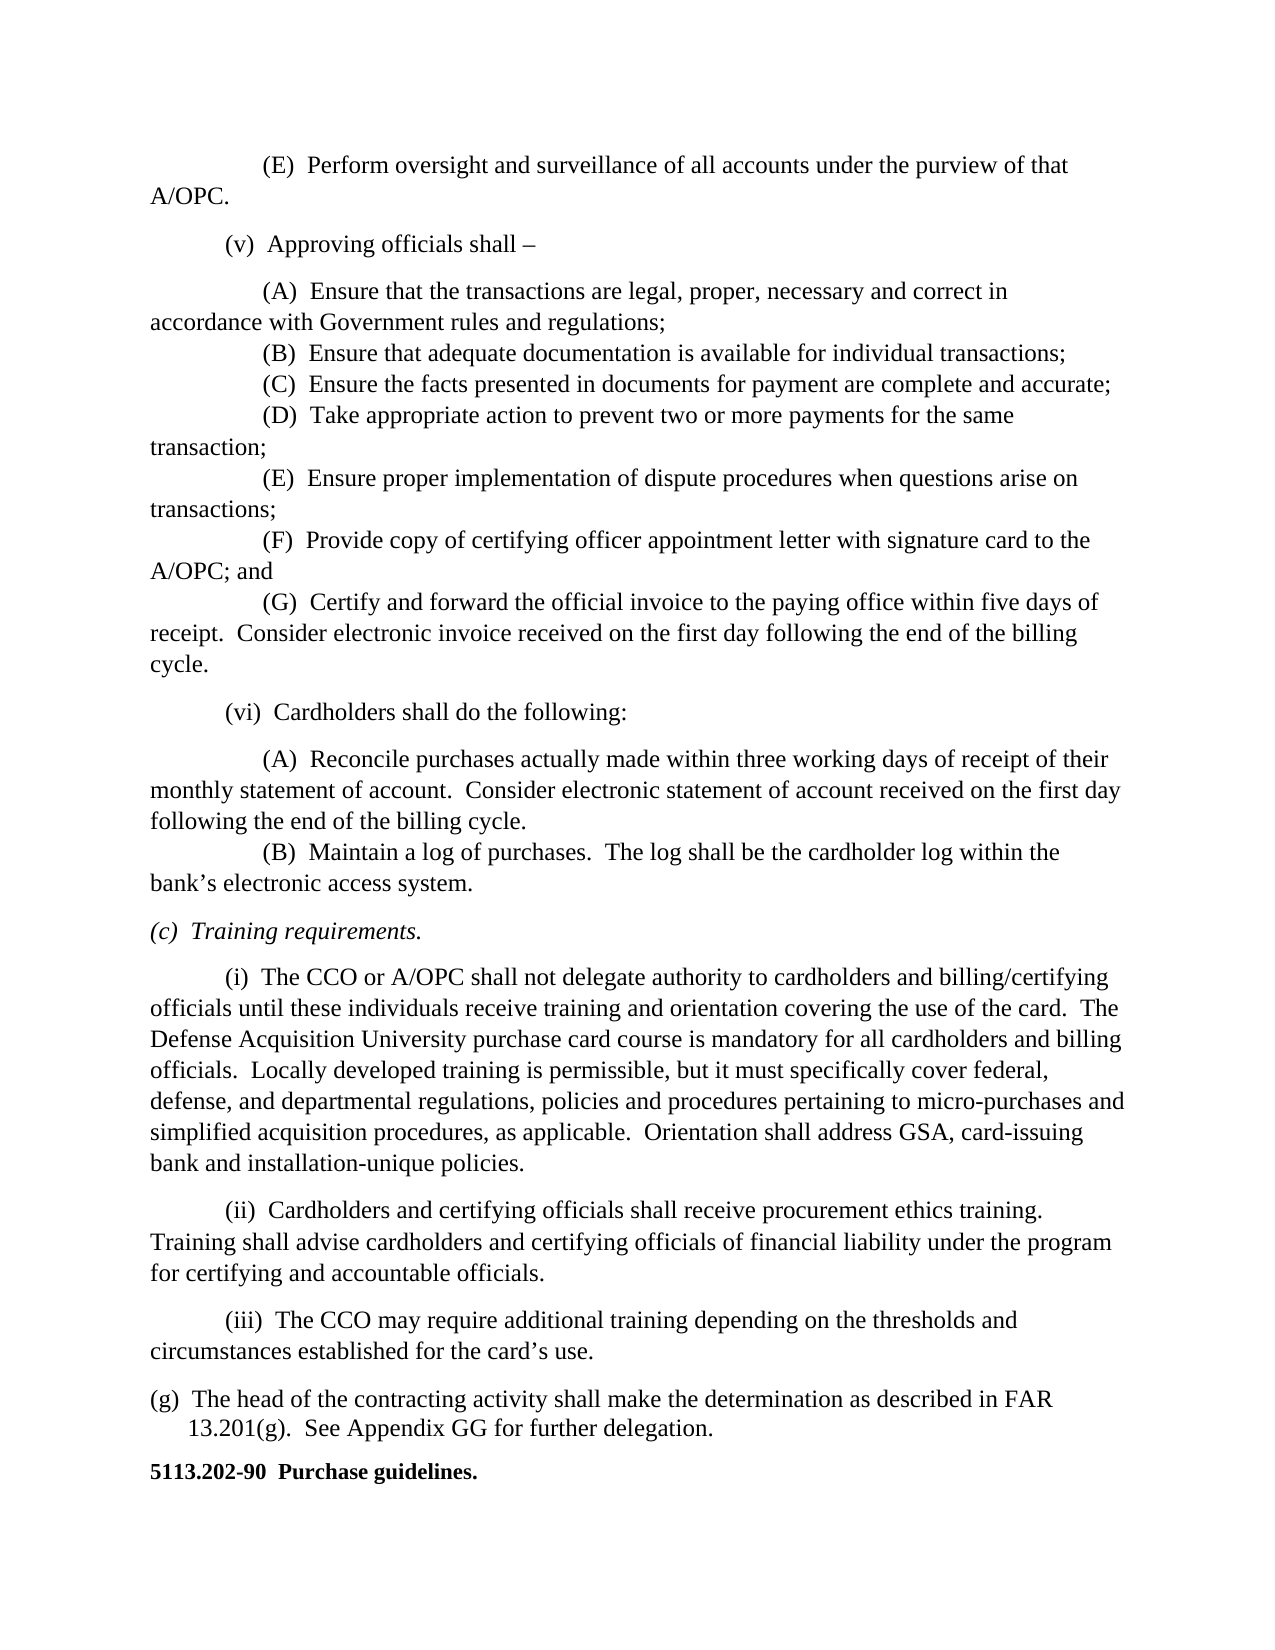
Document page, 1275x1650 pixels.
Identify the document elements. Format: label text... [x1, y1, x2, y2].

list (C) Ensure the facts presented in documents for payment are complete and accurate; [150, 369, 1125, 398]
list (c) Training requirements. [150, 916, 1125, 945]
list (G) Certify and forward the official invoice to the paying office within five days of receipt. Consider electronic invoice received on the first day following the end of the billing cycle. [150, 587, 1125, 678]
list (B) Ensure that adequate documentation is available for individual transactions; [150, 338, 1125, 367]
list (F) Provide copy of certifying officer appointment letter with signature card to the A/OPC; and [150, 525, 1125, 584]
list (vi) Cardholders shall do the following: [150, 697, 1125, 725]
list (g) The head of the contracting activity shall make the determination as described in FAR 13.201(g). See Appendix GG for further delegation. [150, 1384, 1125, 1442]
list (D) Take appropriate action to prevent two or more payments for the same transaction; [150, 401, 1125, 460]
list (E) Ensure proper implementation of dispute procedures when questions arise on transactions; [150, 463, 1125, 522]
subtitle 5113.202-90 Purchase guidelines. [150, 1458, 1125, 1485]
list (i) The CCO or A/OPC shall not delegate authority to cardholders and billing/certifying officials until these individuals receive training and orientation covering the use of the card. The Defense Acquisition University purchase card course is mandatory for all cardholders and billing officials. Locally developed training is permissible, but it must specifically cover federal, defense, and departmental regulations, policies and procedures pertaining to micro-purchases and simplified acquisition procedures, as applicable. Orientation shall address GSA, card-issuing bank and installation-unique policies. [150, 962, 1125, 1177]
list (A) Reconcile purchases actually made within three working days of receipt of their monthly statement of account. Consider electronic statement of account received on the first day following the end of the billing cycle. [150, 744, 1125, 835]
list (ii) Cardholders and certifying officials shall receive procurement ethics training. Training shall advise cardholders and certifying officials of financial liability under the program for certifying and accountable officials. [150, 1196, 1125, 1286]
list (E) Perform oversight and surveillance of all accounts under the purview of that A/OPC. [150, 150, 1125, 210]
list (iii) The CCO may require additional training depending on the thresholds and circumstances established for the card’s use. [150, 1305, 1125, 1365]
list (v) Approving officials shall – [150, 229, 1125, 257]
list (A) Ensure that the transactions are legal, proper, necessary and correct in accordance with Government rules and regulations; [150, 276, 1125, 336]
list (B) Maintain a log of purchases. The log shall be the cardholder log within the bank’s electronic access system. [150, 837, 1125, 897]
